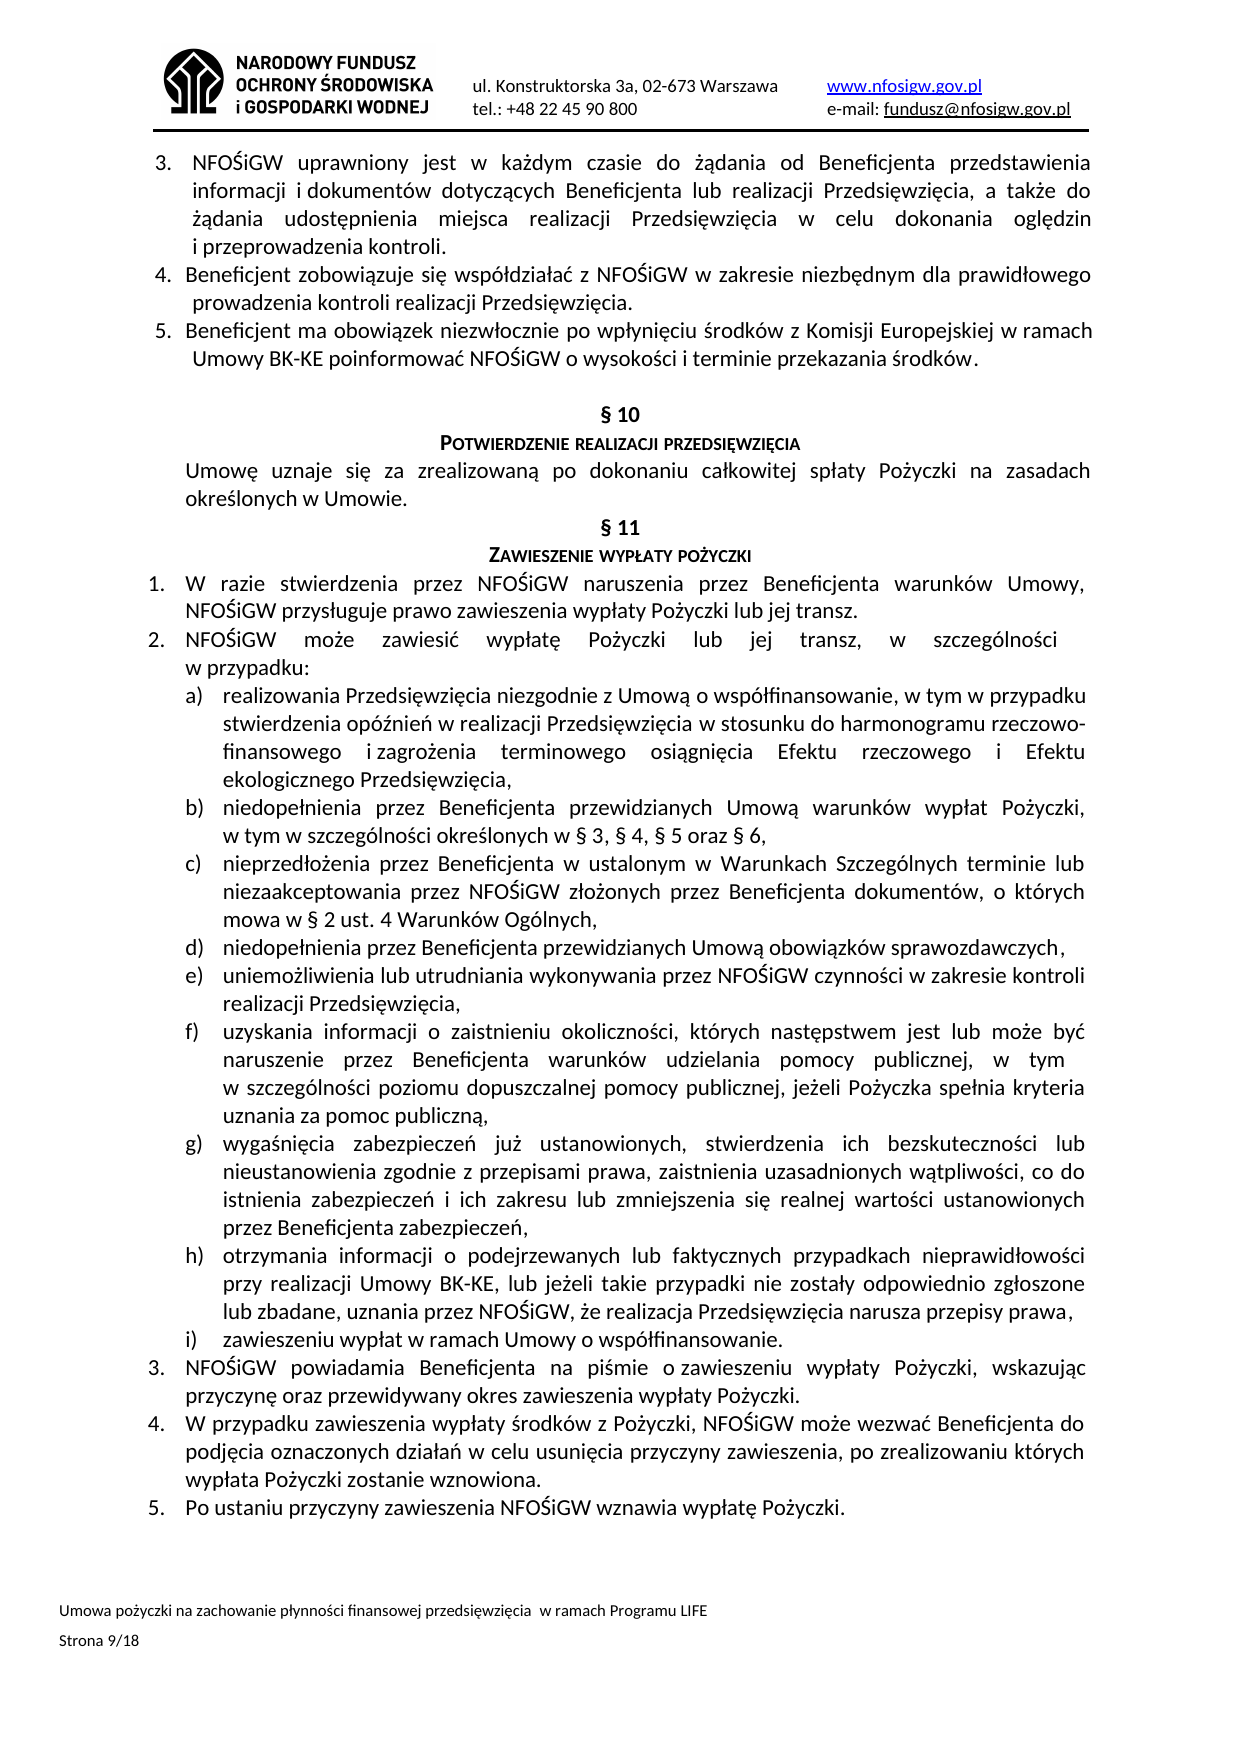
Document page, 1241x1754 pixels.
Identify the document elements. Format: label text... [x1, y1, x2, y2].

title otrzymania informacji o podejrzewanych lub faktycznych przypadkach nieprawidłowości przy realizacji Umowy BK-KE, lub jeżeli takie przypadki nie zostały odpowiednio zgłoszone lub zbadane, uznania przez NFOŚiGW, że realizacja Przedsięwzięcia narusza przepisy prawa, [185, 1241, 1086, 1325]
title NFOŚiGW może zawiesić wypłatę Pożyczki lub jej transz, w szczególności w przypadku: [148, 625, 1086, 681]
title Potwierdzenie realizacji przedsięwzięcia [148, 428, 1093, 457]
picture [161, 43, 437, 120]
title § 11 [148, 513, 1093, 541]
title W razie stwierdzenia przez NFOŚiGW naruszenia przez Beneficjenta warunków Umowy, NFOŚiGW przysługuje prawo zawieszenia wypłaty Pożyczki lub jej transz. [148, 569, 1086, 625]
title § 10 [148, 401, 1093, 428]
title W przypadku zawieszenia wypłaty środków z Pożyczki, NFOŚiGW może wezwać Beneficjenta do podjęcia oznaczonych działań w celu usunięcia przyczyny zawieszenia, po zrealizowaniu których wypłata Pożyczki zostanie wznowiona. [148, 1409, 1086, 1493]
title Beneficjent zobowiązuje się współdziałać z NFOŚiGW w zakresie niezbędnym dla prawidłowego prowadzenia kontroli realizacji Przedsięwzięcia. [154, 260, 1093, 316]
title uzyskania informacji o zaistnieniu okoliczności, których następstwem jest lub może być naruszenie przez Beneficjenta warunków udzielania pomocy publicznej, w tym w szczególności poziomu dopuszczalnej pomocy publicznej, jeżeli Pożyczka spełnia kryteria uznania za pomoc publiczną, [185, 1017, 1086, 1129]
title wygaśnięcia zabezpieczeń już ustanowionych, stwierdzenia ich bezskuteczności lub nieustanowienia zgodnie z przepisami prawa, zaistnienia uzasadnionych wątpliwości, co do istnienia zabezpieczeń i ich zakresu lub zmniejszenia się realnej wartości ustanowionych przez Beneficjenta zabezpieczeń, [185, 1129, 1086, 1241]
title nieprzedłożenia przez Beneficjenta w ustalonym w Warunkach Szczególnych terminie lub niezaakceptowania przez NFOŚiGW złożonych przez Beneficjenta dokumentów, o których mowa w § 2 ust. 4 Warunków Ogólnych, [185, 849, 1086, 933]
title zawieszeniu wypłat w ramach Umowy o współfinansowanie. [185, 1325, 1086, 1353]
title uniemożliwienia lub utrudniania wykonywania przez NFOŚiGW czynności w zakresie kontroli realizacji Przedsięwzięcia, [185, 961, 1086, 1017]
title Zawieszenie wypłaty pożyczki [148, 541, 1093, 569]
title niedopełnienia przez Beneficjenta przewidzianych Umową obowiązków sprawozdawczych, [185, 933, 1086, 961]
title Po ustaniu przyczyny zawieszenia NFOŚiGW wznawia wypłatę Pożyczki. [148, 1493, 1086, 1521]
title Umowę uznaje się za zrealizowaną po dokonaniu całkowitej spłaty Pożyczki na zasadach określonych w Umowie. [185, 457, 1093, 513]
title NFOŚiGW uprawniony jest w każdym czasie do żądania od Beneficjenta przedstawienia informacji i dokumentów dotyczących Beneficjenta lub realizacji Przedsięwzięcia, a także do żądania udostępnienia miejsca realizacji Przedsięwzięcia w celu dokonania oględzin i przeprowadzenia kontroli. [154, 148, 1093, 260]
title Beneficjent ma obowiązek niezwłocznie po wpłynięciu środków z Komisji Europejskiej w ramach Umowy BK-KE poinformować NFOŚiGW o wysokości i terminie przekazania środków. [154, 316, 1093, 372]
title realizowania Przedsięwzięcia niezgodnie z Umową o współfinansowanie, w tym w przypadku stwierdzenia opóźnień w realizacji Przedsięwzięcia w stosunku do harmonogramu rzeczowo-finansowego i zagrożenia terminowego osiągnięcia Efektu rzeczowego i Efektu ekologicznego Przedsięwzięcia, [185, 681, 1086, 793]
title niedopełnienia przez Beneficjenta przewidzianych Umową warunków wypłat Pożyczki, w tym w szczególności określonych w § 3, § 4, § 5 oraz § 6, [185, 793, 1086, 849]
title NFOŚiGW powiadamia Beneficjenta na piśmie o zawieszeniu wypłaty Pożyczki, wskazując przyczynę oraz przewidywany okres zawieszenia wypłaty Pożyczki. [148, 1353, 1086, 1409]
